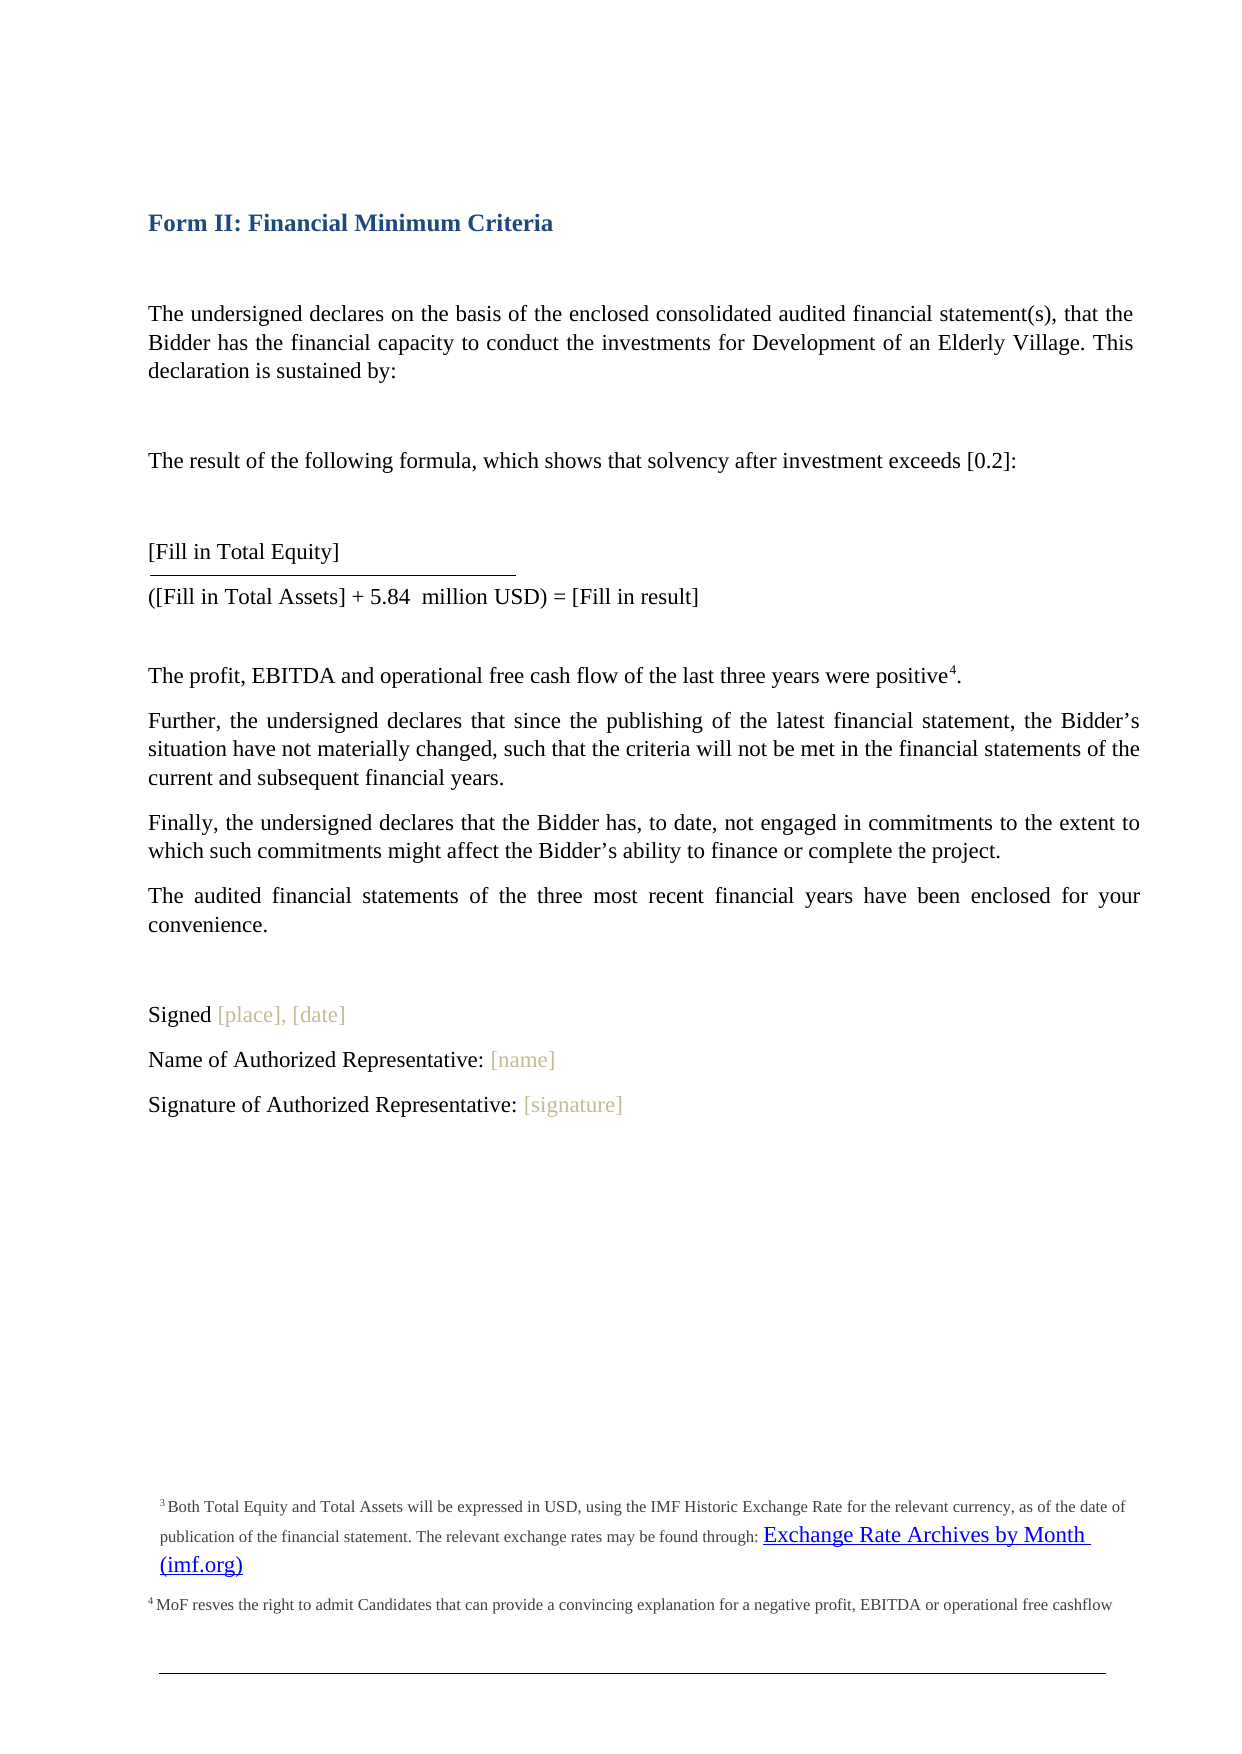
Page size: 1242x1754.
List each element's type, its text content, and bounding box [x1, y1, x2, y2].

text Name of Authorized Representative: [name] [148, 1046, 1135, 1073]
text 3 Both Total Equity and Total Assets will be expressed in USD, using the IMF Historic Exchange Rate for the relevant currency, as of the date of publication of the financial statement. The relevant exchange rates may be found through: Exchange Rate Archives by Month (imf.org) [159, 1497, 1127, 1577]
text Finally, the undersigned declares that the Bidder has, to date, not engaged in commitments to the extent to which such commitments might affect the Bidder’s ability to finance or complete the project. [148, 809, 1142, 864]
text ([Fill in Total Assets] + 5.84 million USD) = [Fill in result] [148, 583, 1135, 609]
text The audited financial statements of the three most recent financial years have been enclosed for your convenience. [148, 882, 1142, 937]
text Signed [place], [date] [148, 1001, 1135, 1027]
text [Fill in Total Equity] [148, 538, 1135, 564]
text Form II: Financial Minimum Criteria [148, 208, 1135, 236]
text 4 MoF resves the right to admit Candidates that can provide a convincing explanation for a negative profit, EBITDA or operational free cashflow [148, 1594, 1135, 1614]
text Further, the undersigned declares that since the publishing of the latest financial statement, the Bidder’s situation have not materially changed, such that the criteria will not be met in the financial statements of the current and subsequent financial years. [148, 707, 1142, 790]
text The undersigned declares on the basis of the enclosed consolidated audited financial statement(s), that the Bidder has the financial capacity to conduct the investments for Development of an Elderly Village. This declaration is sustained by: [148, 300, 1135, 384]
text Signature of Authorized Representative: [signature] [148, 1091, 1135, 1118]
text The profit, EBITDA and operational free cash flow of the last three years were positive4. [148, 662, 1142, 688]
text The result of the following formula, which shows that solvency after investment exceeds [0.2]: [148, 447, 1135, 474]
